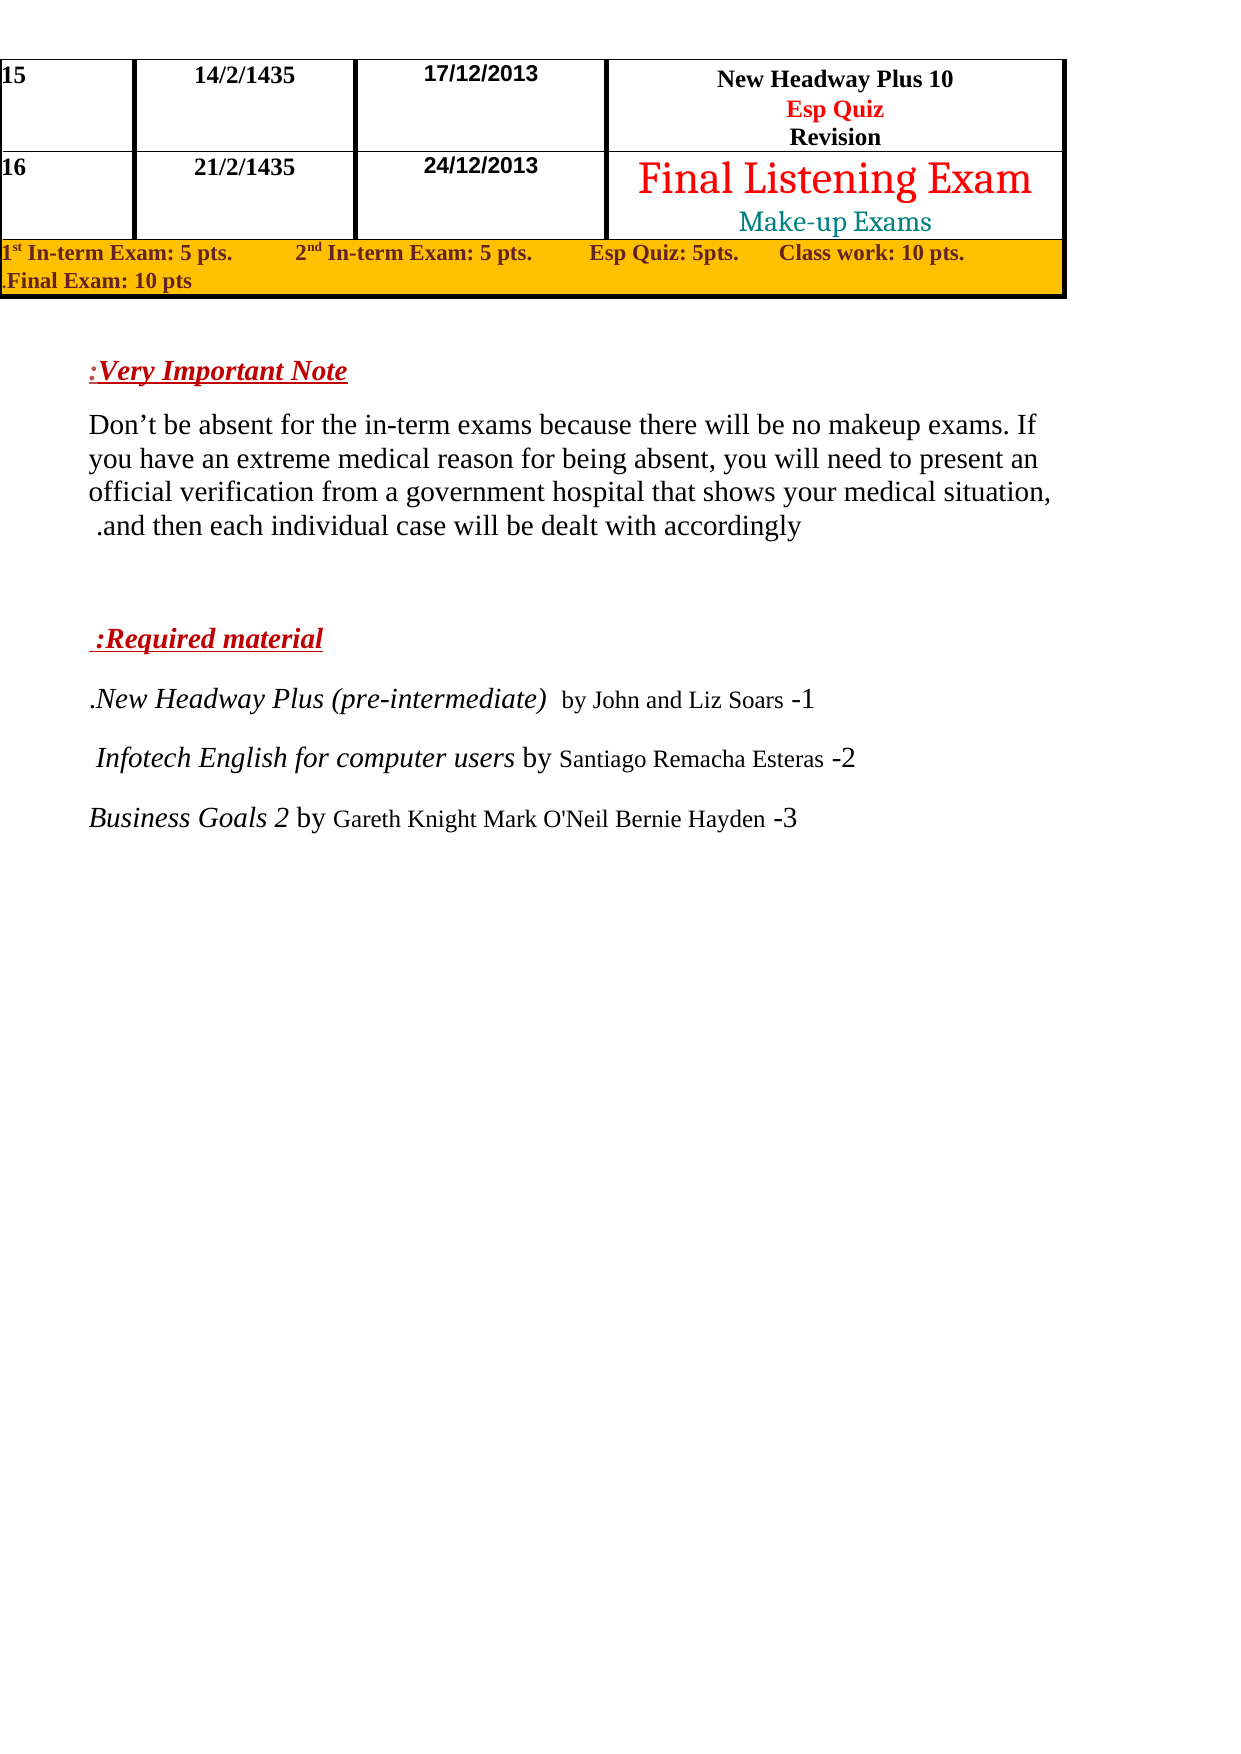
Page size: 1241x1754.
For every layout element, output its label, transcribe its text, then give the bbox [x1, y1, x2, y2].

table_cell 24/12/2013 [358, 152, 604, 238]
text Very Important Note: [89, 353, 1053, 386]
text Don’t be absent for the in-term exams because there will be no makeup exams. If you have an extreme medical reason for being absent, you will need to present an official verification from a government hospital that shows your medical situation, and then each individual case will be dealt with accordingly. [89, 407, 1053, 541]
table_header 17/12/2013 [358, 60, 604, 151]
table_header 15 [2, 60, 132, 151]
text 3- Business Goals 2 by Gareth Knight Mark O'Neil Bernie Hayden [89, 800, 1053, 833]
text Required material: [89, 622, 1053, 655]
table_cell 21/2/1435 [137, 152, 353, 238]
table_header New Headway Plus 10‎ Esp Quiz Revision [609, 60, 1062, 151]
text 2- Infotech English for computer users by Santiago Remacha Esteras [89, 740, 1053, 774]
table_header 14/2/1435 [137, 60, 353, 151]
table_cell Final Listening Exam Make-up Exams [609, 152, 1062, 238]
table_cell 1st In-term Exam: 5 pts. 2nd In-term Exam: 5 pts. Esp Quiz: 5pts. Class work: 10 pts. Final Exam: 10 pts. [2, 240, 1062, 294]
table_cell 16 [2, 152, 132, 238]
text 1- New Headway Plus (pre-intermediate) by John and Liz Soars. [89, 681, 1053, 714]
